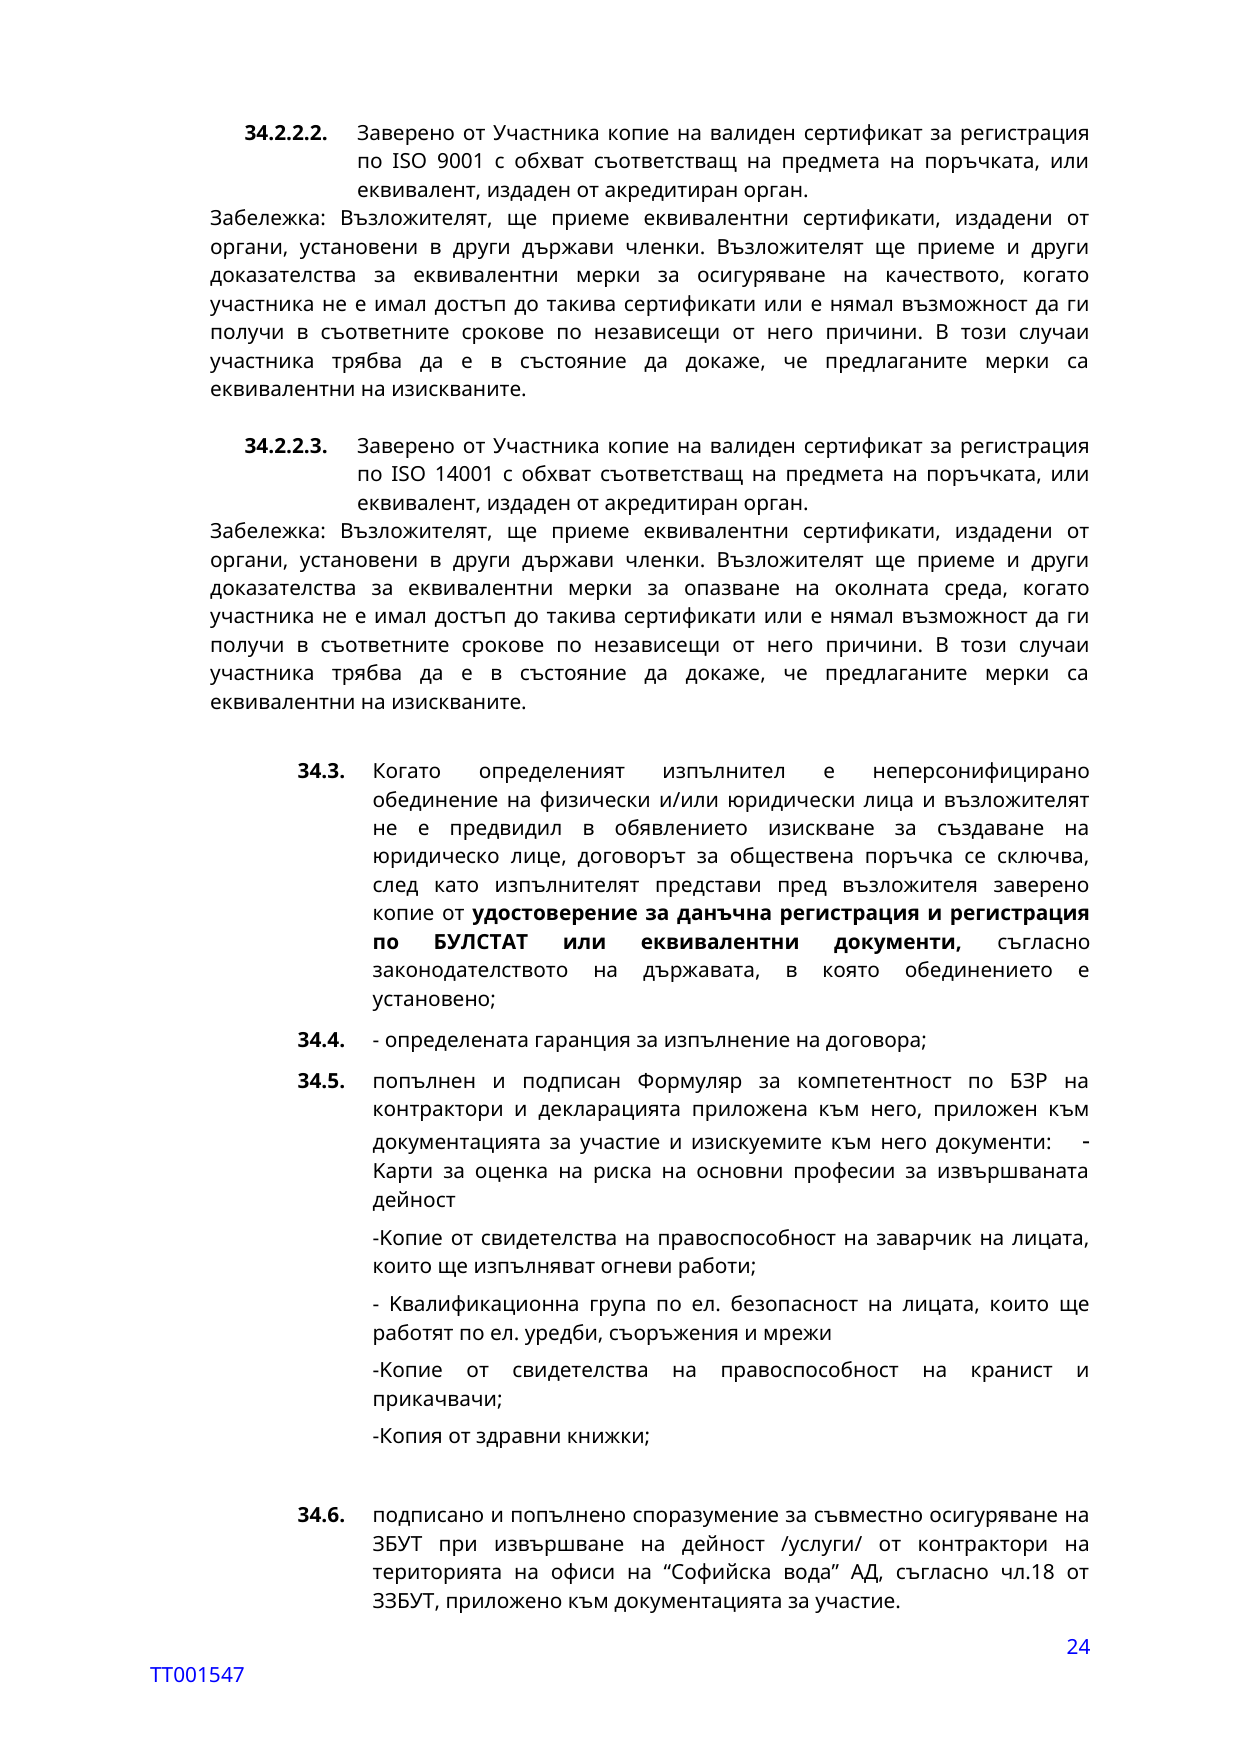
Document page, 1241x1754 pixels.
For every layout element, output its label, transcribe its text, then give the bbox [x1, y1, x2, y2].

list Забележка: Възложителят, ще приеме еквивалентни сертификати, издадени от органи, установени в други държави членки. Възложителят ще приеме и други доказателства за еквивалентни мерки за осигуряване на качеството, когато участника не е имал достъп до такива сертификати или е нямал възможност да ги получи в съответните срокове по независещи от него причини. В този случаи участника трябва да е в състояние да докаже, че предлаганите мерки са еквивалентни на изискваните. [210, 203, 1090, 403]
list Заверено от Участника копие на валиден сертификат за регистрация по ISO 14001 с обхват съответстващ на предмета на поръчката, или еквивалент, издаден от акредитиран орган. [244, 431, 1090, 516]
list попълнен и подписан Формуляр за компетентност по БЗР на контрактори и декларацията приложена към него, приложен към документацията за участие и изискуемите към него документи: - Kарти за оценка на риска на основни професии за извършваната дейност [297, 1066, 1090, 1213]
list подписано и попълнено споразумение за съвместно осигуряване на ЗБУТ при извършване на дейност /услуги/ от контрактори на територията на офиси на “Софийска вода” АД, съгласно чл.18 от ЗЗБУТ, приложено към документацията за участие. [297, 1500, 1090, 1614]
list - определената гаранция за изпълнение на договора; [297, 1025, 1090, 1053]
text -Kопие от свидетелства на правоспособност на кранист и прикачвачи; [372, 1355, 1090, 1412]
list Заверено от Участника копие на валиден сертификат за регистрация по ISO 9001 с обхват съответстващ на предмета на поръчката, или еквивалент, издаден от акредитиран орган. [244, 118, 1090, 203]
text - Kвалификационна група по ел. безопасност на лицата, които ще работят по ел. уредби, съоръжения и мрежи [372, 1289, 1090, 1346]
list Когато определеният изпълнител е неперсонифицирано обединение на физически и/или юридически лица и възложителят не е предвидил в обявлението изискване за създаване на юридическо лице, договорът за обществена поръчка се сключва, след като изпълнителят представи пред възложителя заверено копие от удостоверение за данъчна регистрация и регистрация по БУЛСТАТ или еквивалентни документи, съгласно законодателството на държавата, в която обединението е установено; [297, 756, 1090, 1012]
list Забележка: Възложителят, ще приеме еквивалентни сертификати, издадени от органи, установени в други държави членки. Възложителят ще приеме и други доказателства за еквивалентни мерки за опазване на околната среда, когато участника не е имал достъп до такива сертификати или е нямал възможност да ги получи в съответните срокове по независещи от него причини. В този случаи участника трябва да е в състояние да докаже, че предлаганите мерки са еквивалентни на изискваните. [210, 516, 1090, 715]
text -Копия от здравни книжки; [372, 1422, 1090, 1450]
text -Kопие от свидетелства на правоспособност на заварчик на лицата, които ще изпълняват огневи работи; [372, 1223, 1090, 1280]
